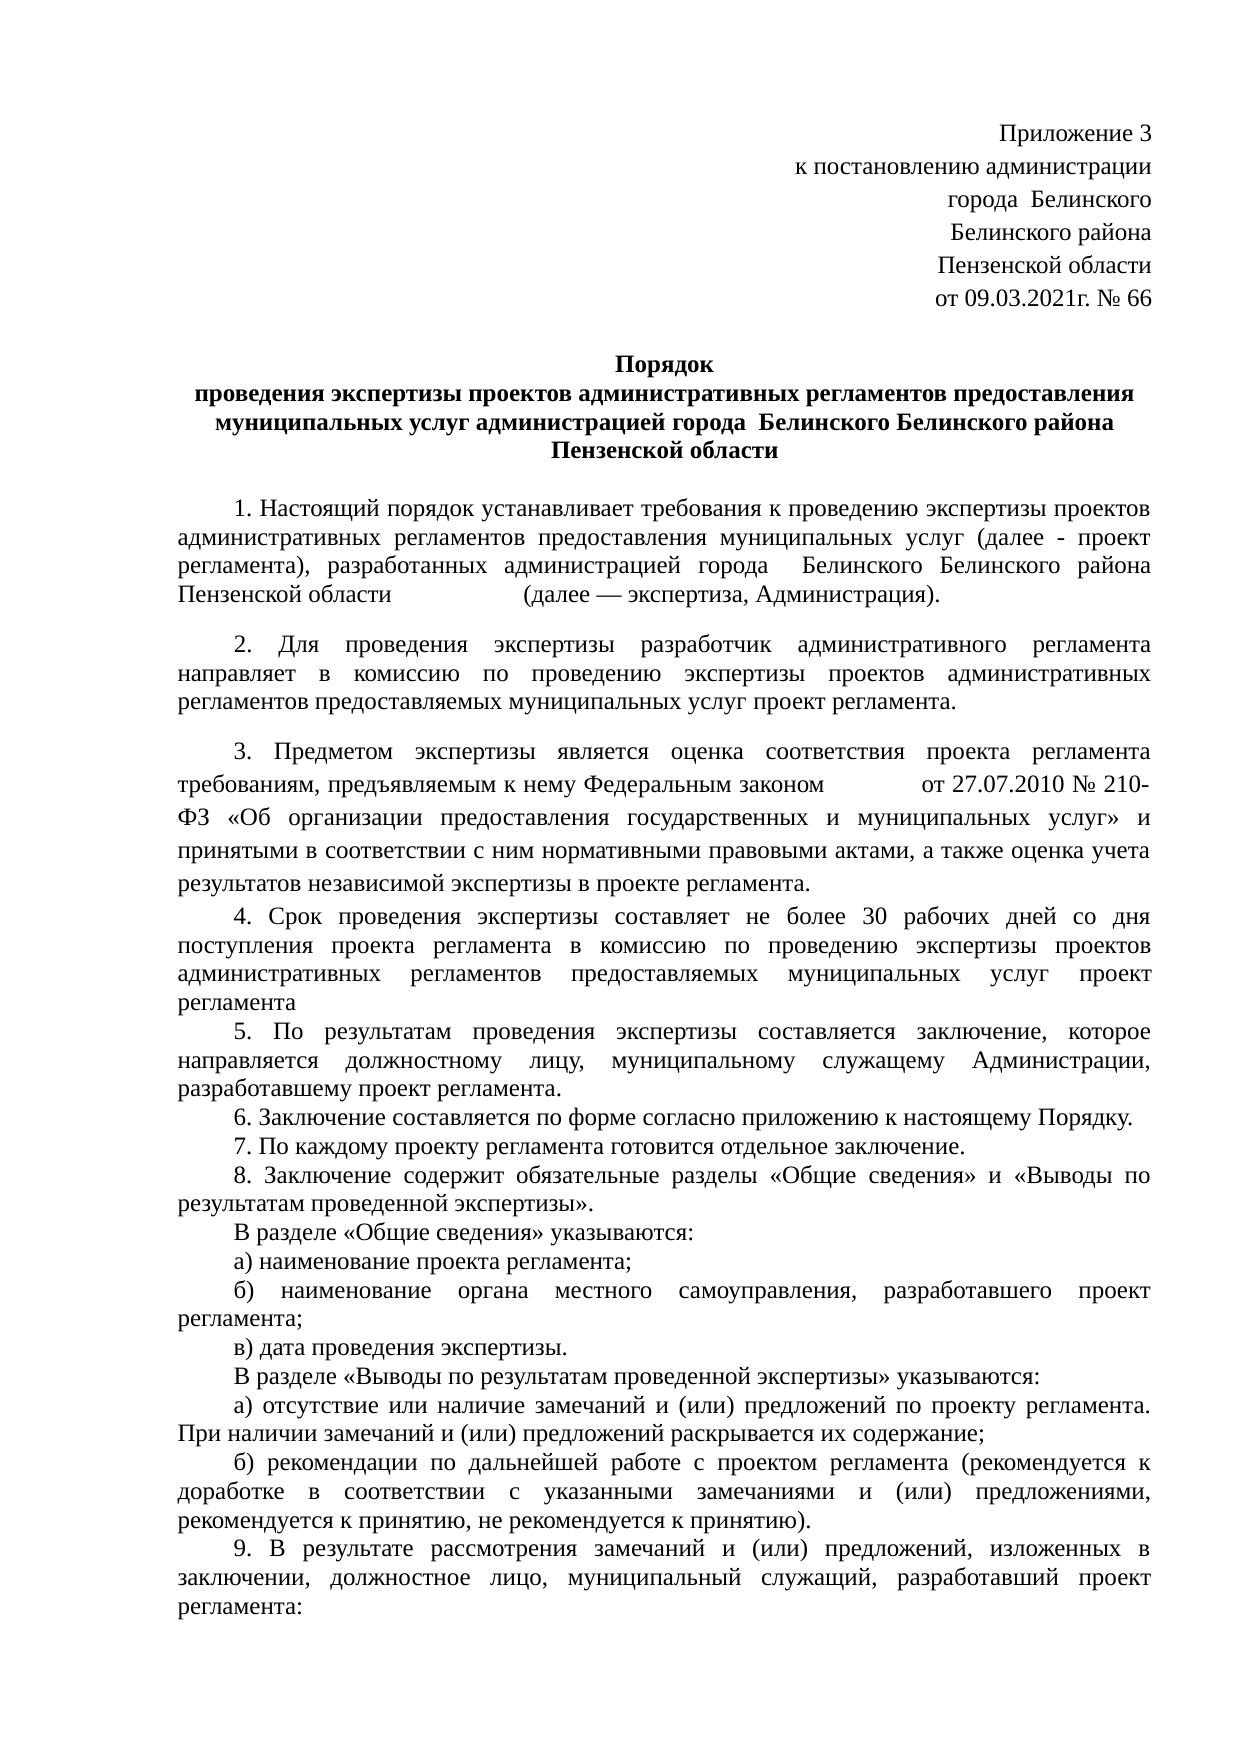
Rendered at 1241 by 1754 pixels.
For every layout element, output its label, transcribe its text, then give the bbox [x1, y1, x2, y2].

text 4. Срок проведения экспертизы составляет не более 30 рабочих дней со дня поступления проекта регламента в комиссию по проведению экспертизы проектов административных регламентов предоставляемых муниципальных услуг проект регламента [177, 901, 1152, 1016]
text 5. По результатам проведения экспертизы составляется заключение, которое направляется должностному лицу, муниципальному служащему Администрации, разработавшему проект регламента. [177, 1016, 1152, 1102]
text В разделе «Общие сведения» указываются: [177, 1217, 1152, 1246]
text Порядок [177, 349, 1152, 378]
text а) наименование проекта регламента; [177, 1246, 1152, 1275]
text б) рекомендации по дальнейшей работе с проектом регламента (рекомендуется к доработке в соответствии с указанными замечаниями и (или) предложениями, рекомендуется к принятию, не рекомендуется к принятию). [177, 1447, 1152, 1533]
text 9. В результате рассмотрения замечаний и (или) предложений, изложенных в заключении, должностное лицо, муниципальный служащий, разработавший проект регламента: [177, 1533, 1152, 1620]
text Белинского района [177, 217, 1152, 246]
text 8. Заключение содержит обязательные разделы «Общие сведения» и «Выводы по результатам проведенной экспертизы». [177, 1160, 1152, 1217]
text к постановлению администрации [177, 151, 1152, 180]
text а) отсутствие или наличие замечаний и (или) предложений по проекту регламента. При наличии замечаний и (или) предложений раскрывается их содержание; [177, 1390, 1152, 1447]
text 3. Предметом экспертизы является оценка соответствия проекта регламента требованиям, предъявляемым к нему Федеральным законом от 27.07.2010 № 210-ФЗ «Об организации предоставления государственных и муниципальных услуг» и принятыми в соответствии с ним нормативными правовыми актами, а также оценка учета результатов независимой экспертизы в проекте регламента. [177, 736, 1152, 897]
text в) дата проведения экспертизы. [177, 1332, 1152, 1361]
text 6. Заключение составляется по форме согласно приложению к настоящему Порядку. [177, 1102, 1152, 1131]
text б) наименование органа местного самоуправления, разработавшего проект регламента; [177, 1275, 1152, 1332]
text В разделе «Выводы по результатам проведенной экспертизы» указываются: [177, 1361, 1152, 1390]
text от 09.03.2021г. № 66 [177, 283, 1152, 312]
text 1. Настоящий порядок устанавливает требования к проведению экспертизы проектов административных регламентов предоставления муниципальных услуг (далее - проект регламента), разработанных администрацией города Белинского Белинского района Пензенской области (далее — экспертиза, Администрация). [177, 493, 1152, 608]
text Приложение 3 [177, 118, 1152, 147]
text 7. По каждому проекту регламента готовится отдельное заключение. [177, 1131, 1152, 1160]
text Пензенской области [177, 250, 1152, 279]
text города Белинского [177, 184, 1152, 213]
text проведения экспертизы проектов административных регламентов предоставления муниципальных услуг администрацией города Белинского Белинского района Пензенской области [177, 378, 1152, 464]
text 2. Для проведения экспертизы разработчик административного регламента направляет в комиссию по проведению экспертизы проектов административных регламентов предоставляемых муниципальных услуг проект регламента. [177, 629, 1152, 715]
